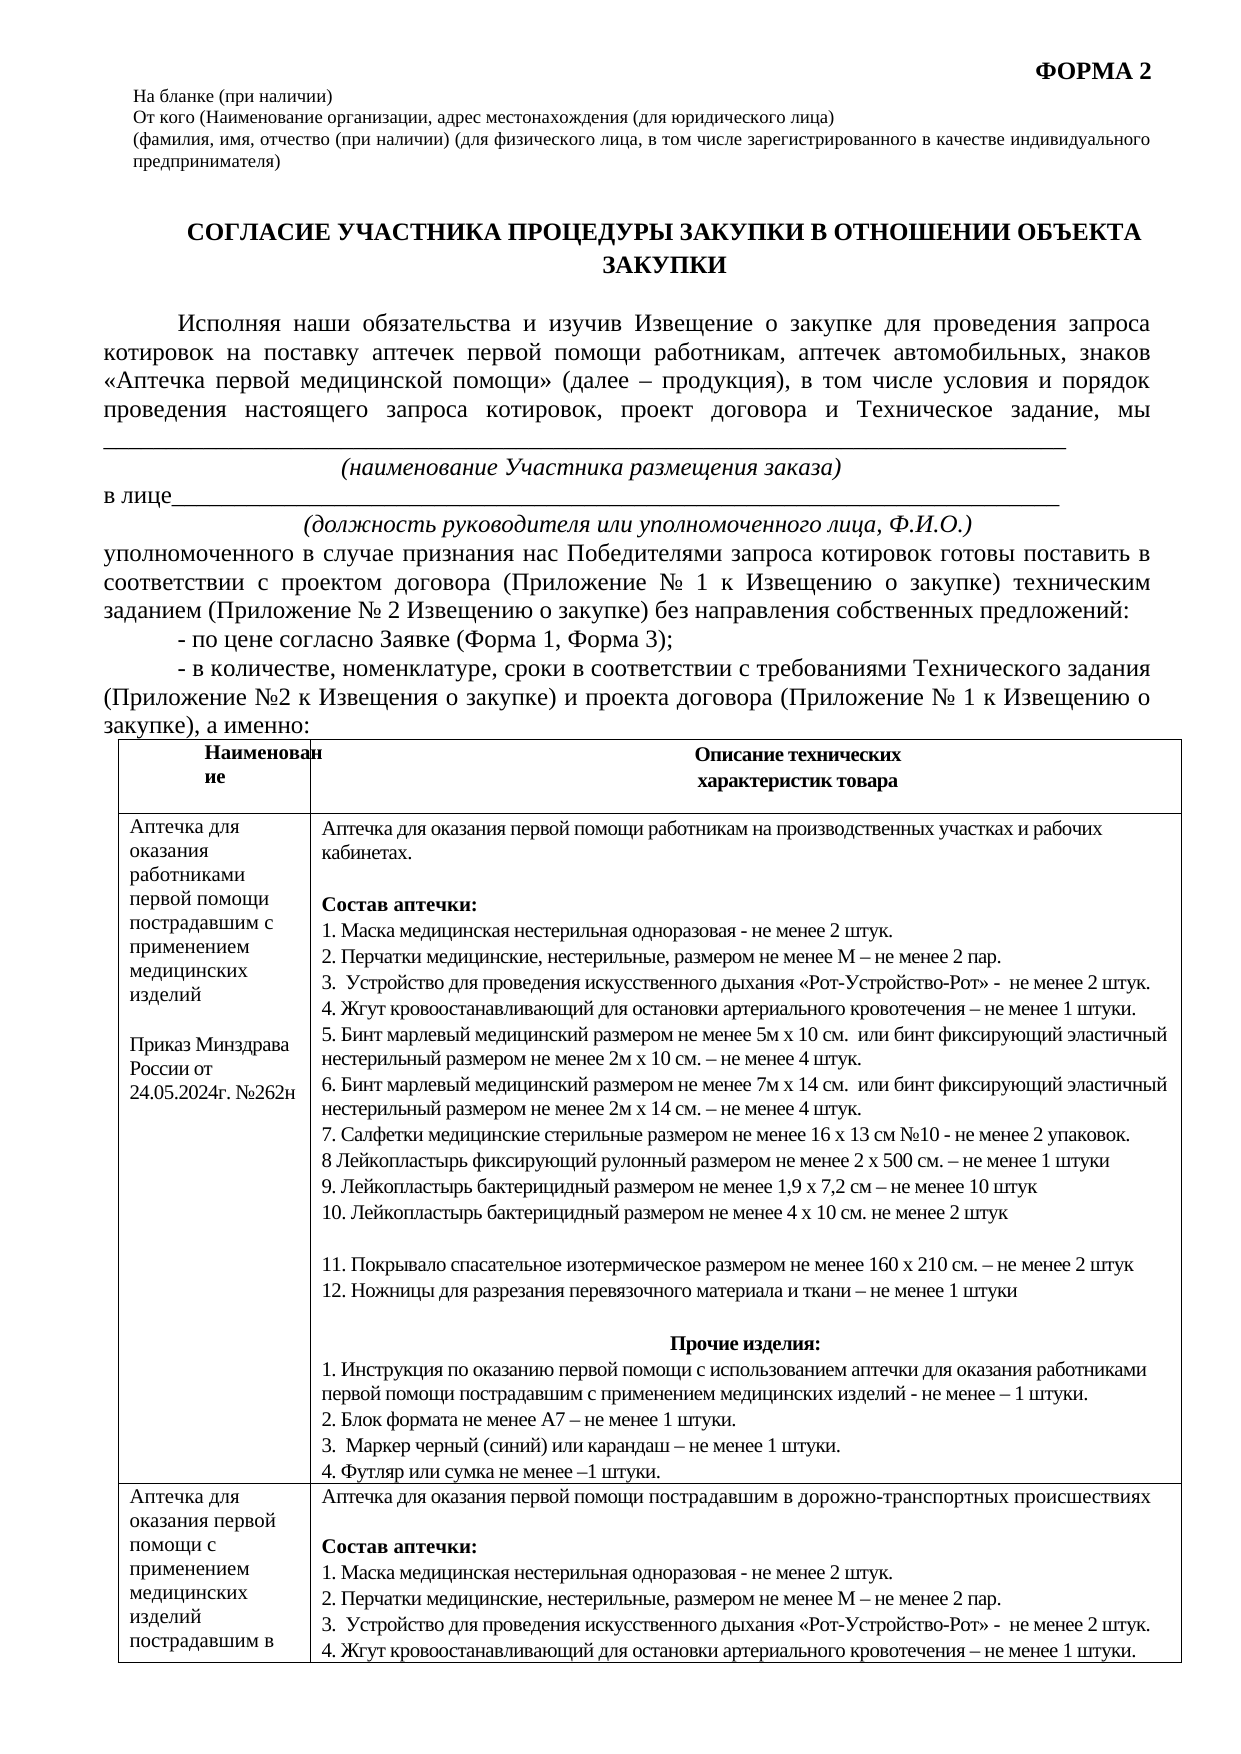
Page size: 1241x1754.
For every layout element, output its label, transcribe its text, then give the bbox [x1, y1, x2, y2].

text СОГЛАСИЕ УЧАСТНИКА ПРОЦЕДУРЫ ЗАКУПКИ В ОТНОШЕНИИ ОБЪЕКТА ЗАКУПКИ [177, 217, 1152, 278]
table_cell Аптечка для оказания первой помощи работникам на производственных участках и рабочих кабинетах. Состав аптечки: 1. Маска медицинская нестерильная одноразовая - не менее 2 штук. 2. Перчатки медицинские, нестерильные, размером не менее М – не менее 2 пар. 3. Устройство для проведения искусственного дыхания «Рот-Устройство-Рот» - не менее 2 штук. 4. Жгут кровоостанавливающий для остановки артериального кровотечения – не менее 1 штуки. 5. Бинт марлевый медицинский размером не менее 5м х 10 см. или бинт фиксирующий эластичный нестерильный размером не менее 2м х 10 см. – не менее 4 штук. 6. Бинт марлевый медицинский размером не менее 7м х 14 см. или бинт фиксирующий эластичный нестерильный размером не менее 2м х 14 см. – не менее 4 штук. 7. Салфетки медицинские стерильные размером не менее 16 х 13 см №10 - не менее 2 упаковок. 8 Лейкопластырь фиксирующий рулонный размером не менее 2 х 500 см. – не менее 1 штуки 9. Лейкопластырь бактерицидный размером не менее 1,9 х 7,2 см – не менее 10 штук 10. Лейкопластырь бактерицидный размером не менее 4 х 10 см. не менее 2 штук 11. Покрывало спасательное изотермическое размером не менее 160 х 210 см. – не менее 2 штук 12. Ножницы для разрезания перевязочного материала и ткани – не менее 1 штуки Прочие изделия: 1. Инструкция по оказанию первой помощи с использованием аптечки для оказания работниками первой помощи пострадавшим с применением медицинских изделий - не менее – 1 штуки. 2. Блок формата не менее А7 – не менее 1 штуки. 3. Маркер черный (синий) или карандаш – не менее 1 штуки. 4. Футляр или сумка не менее –1 штуки. [311, 814, 1181, 1483]
table_cell Аптечка для оказания работниками первой помощи пострадавшим с применением медицинских изделий Приказ Минздрава России от 24.05.2024г. №262н [119, 814, 310, 1483]
text - в количестве, номенклатуре, сроки в соответствии с требованиями Технического задания (Приложение №2 к Извещения о закупке) и проекта договора (Приложение № 1 к Извещению о закупке), а именно: [103, 653, 1152, 739]
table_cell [311, 1484, 1181, 1662]
table_header Описание технических характеристик товара [311, 740, 1181, 812]
text Исполняя наши обязательства и изучив Извещение о закупке для проведения запроса котировок на поставку аптечек первой помощи работникам, аптечек автомобильных, знаков «Аптечка первой медицинской помощи» (далее – продукция), в том числе условия и порядок проведения настоящего запроса котировок, проект договора и Техническое задание, мы _____________________________________________________________________________ [103, 308, 1152, 452]
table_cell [119, 1484, 310, 1662]
text На бланке (при наличии) [133, 85, 1152, 106]
text в лице_______________________________________________________________________ [103, 481, 1152, 509]
text - по цене согласно Заявке (Форма 1, Форма 3); [103, 624, 1133, 653]
text (наименование Участника размещения заказа) [103, 452, 1152, 481]
text От кого (Наименование организации, адрес местонахождения (для юридического лица) [133, 106, 1152, 128]
text ФОРМА 2 [281, 56, 1152, 85]
text уполномоченного в случае признания нас Победителями запроса котировок готовы поставить в соответствии с проектом договора (Приложение № 1 к Извещению о закупке) техническим заданием (Приложение № 2 Извещению о закупке) без направления собственных предложений: [103, 538, 1152, 624]
text (должность руководителя или уполномоченного лица, Ф.И.О.) [103, 509, 1152, 538]
text (фамилия, имя, отчество (при наличии) (для физического лица, в том числе зарегистрированного в качестве индивидуального предпринимателя) [133, 128, 1152, 171]
table_header Наименование [119, 740, 310, 812]
